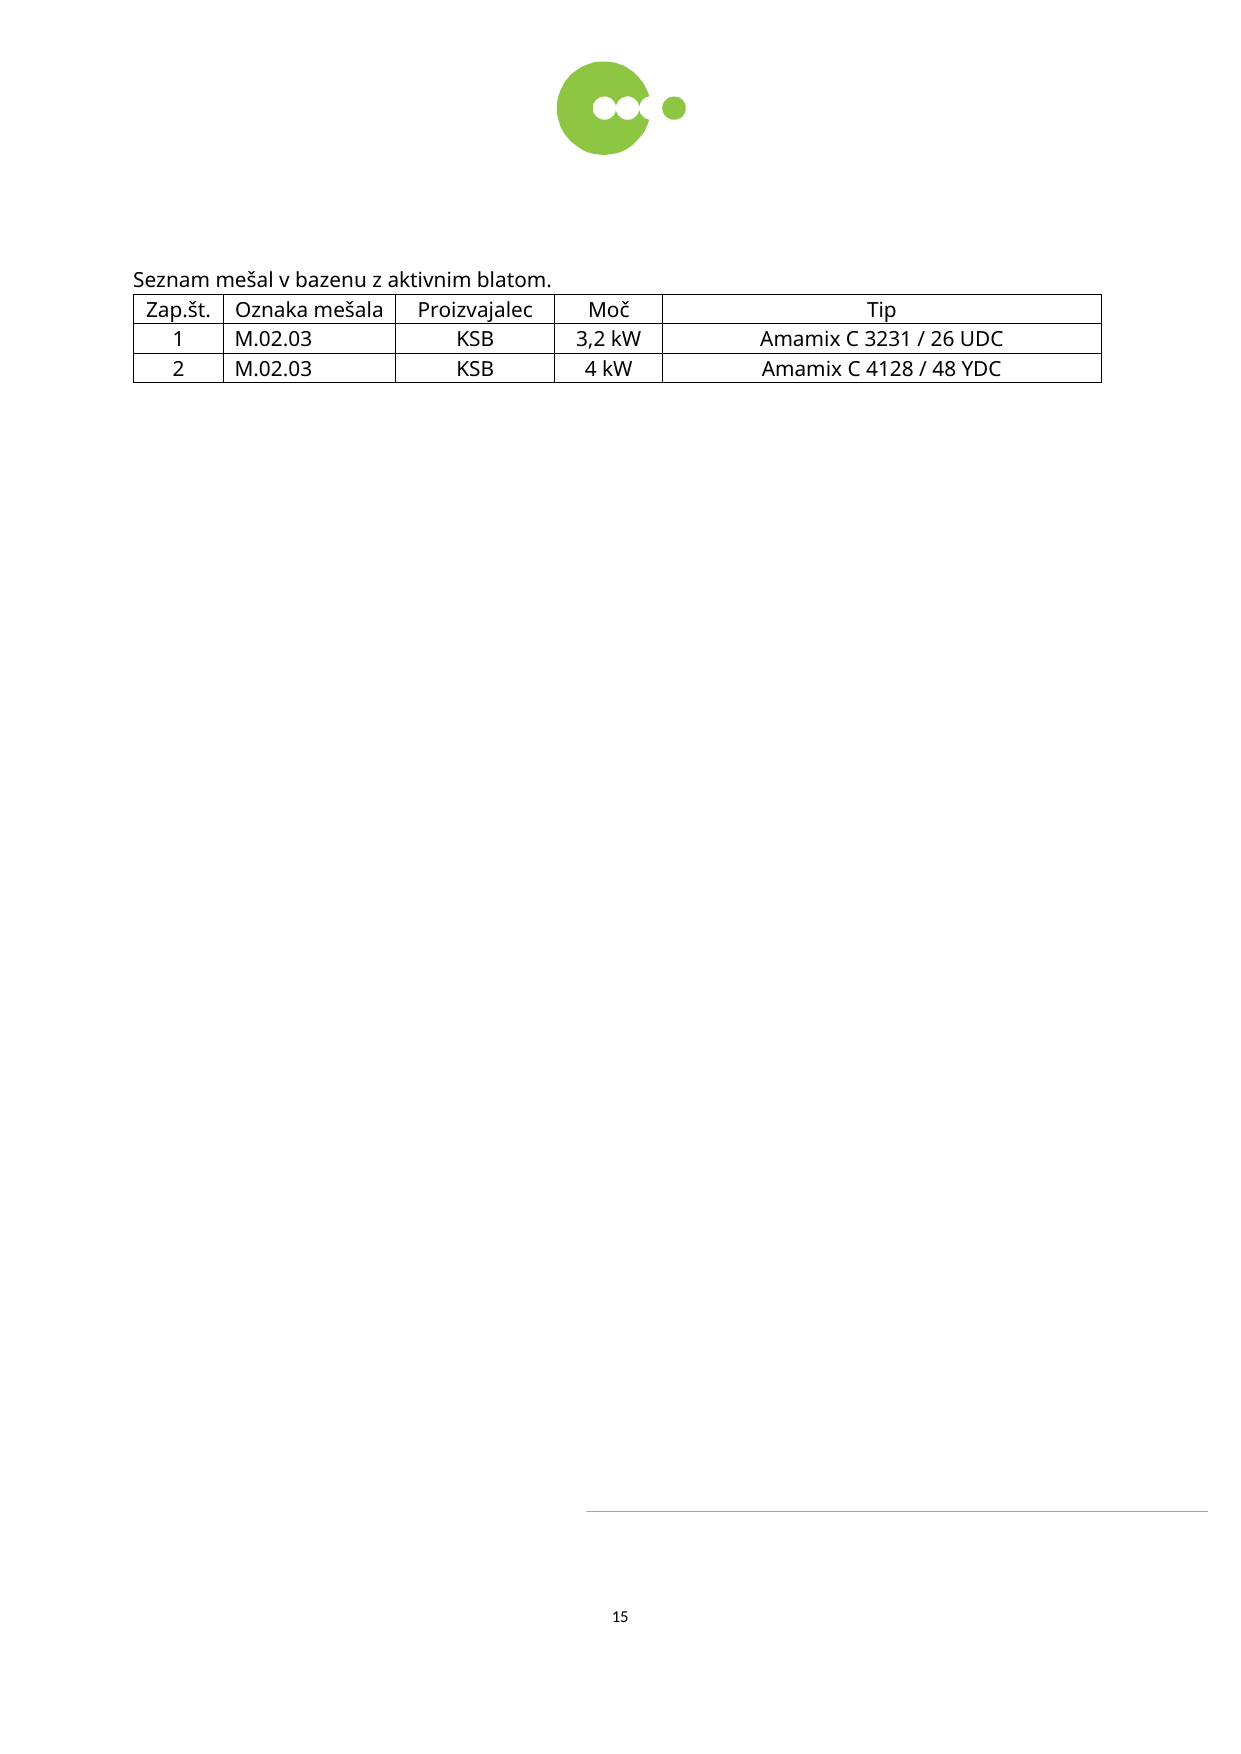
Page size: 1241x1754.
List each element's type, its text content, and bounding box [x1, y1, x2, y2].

table_cell Amamix C 4128 / 48 YDC [663, 354, 1101, 382]
table_cell KSB [396, 324, 554, 353]
table_header Tip [663, 295, 1101, 323]
table_header Zap.št. [134, 295, 223, 323]
table_header Oznaka mešala [224, 295, 395, 323]
text Seznam mešal v bazenu z aktivnim blatom. [133, 265, 1107, 294]
table_cell 3,2 kW [555, 324, 662, 353]
table_header Moč [555, 295, 662, 323]
table_cell M.02.03 [224, 324, 395, 353]
table_cell M.02.03 [224, 354, 395, 382]
table_cell KSB [396, 354, 554, 382]
table_cell 1 [134, 324, 223, 353]
table_header Proizvajalec [396, 295, 554, 323]
table_cell Amamix C 3231 / 26 UDC [663, 324, 1101, 353]
table_cell 4 kW [555, 354, 662, 382]
table_cell 2 [134, 354, 223, 382]
